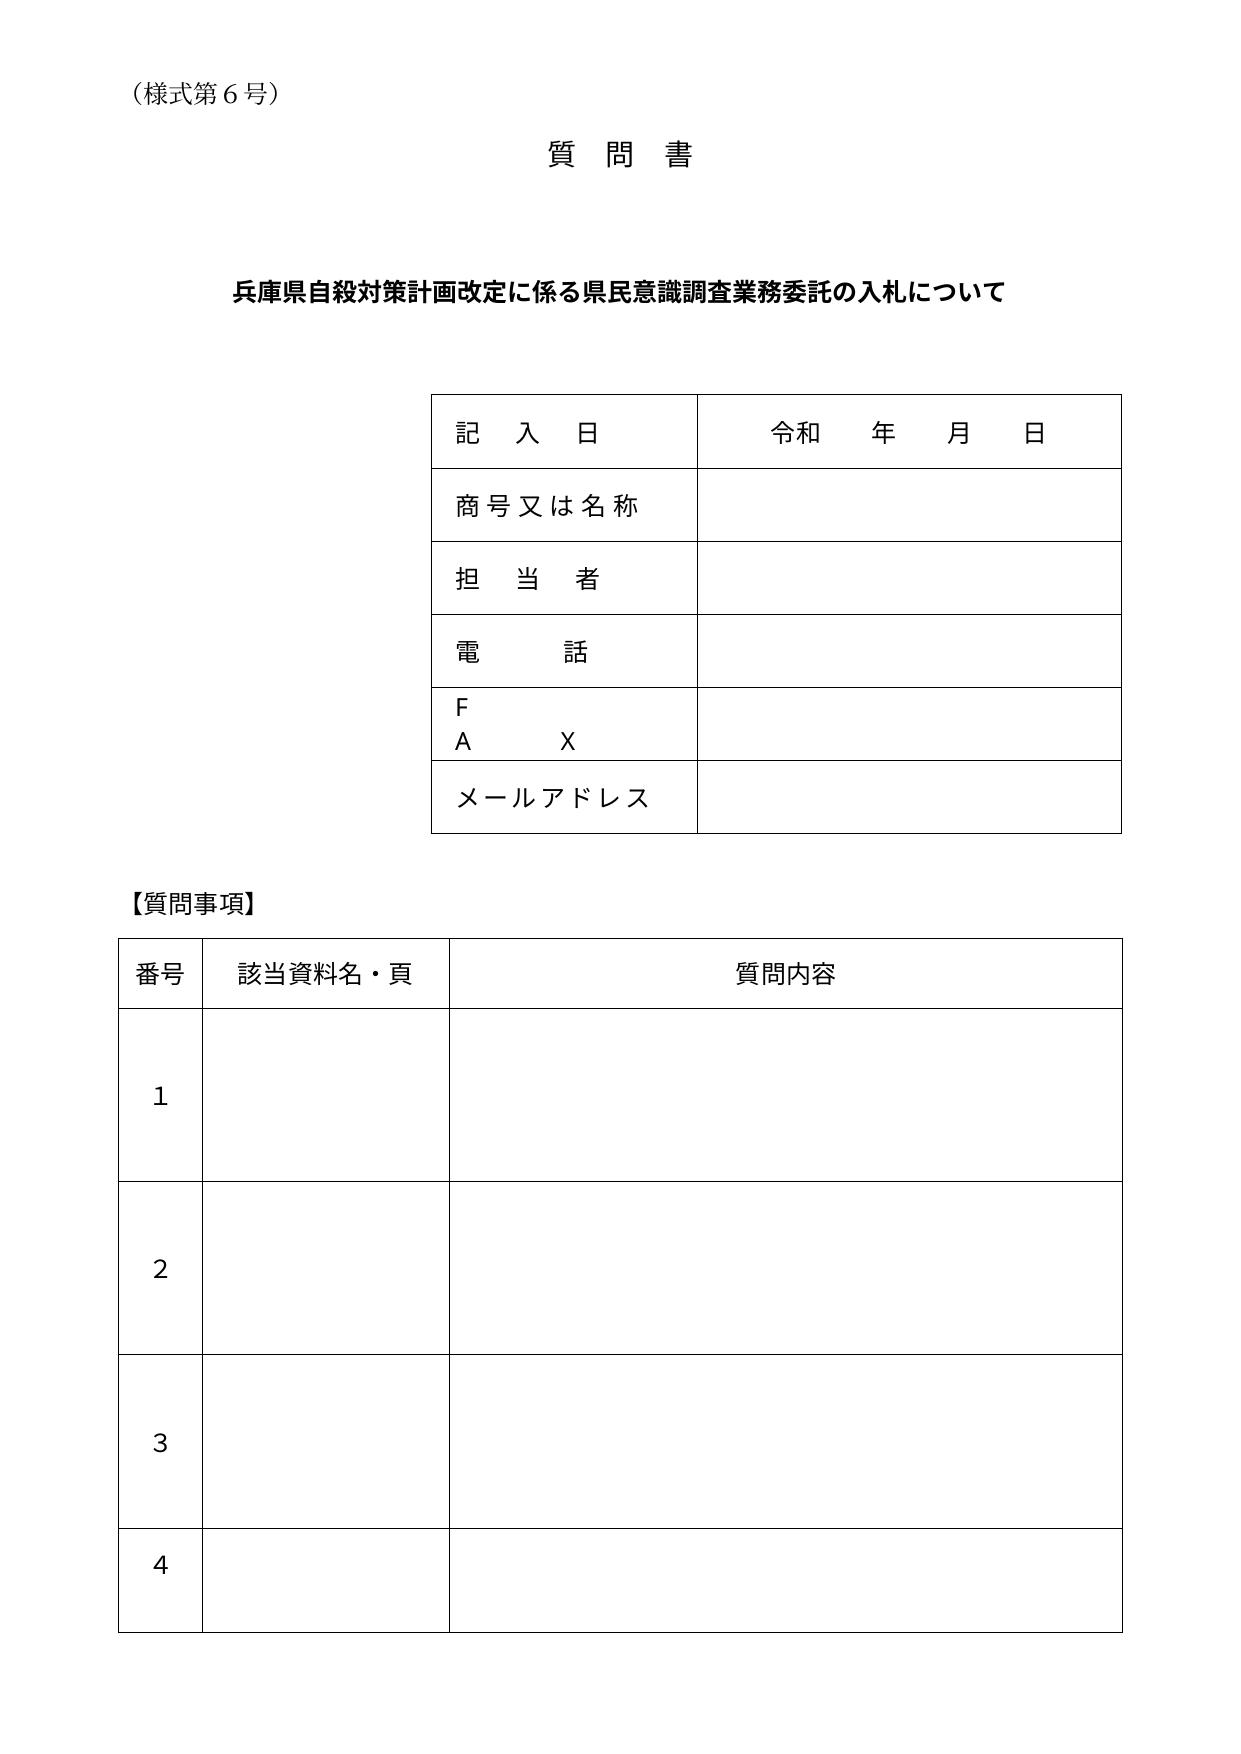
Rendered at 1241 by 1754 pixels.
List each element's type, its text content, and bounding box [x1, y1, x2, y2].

table_cell [203, 1009, 449, 1181]
text 兵庫県自殺対策計画改定に係る県民意識調査業務委託の入札について [118, 256, 1122, 325]
table_cell ２ [119, 1182, 202, 1354]
table_cell 担当者 [432, 542, 697, 614]
table_cell [203, 1529, 449, 1632]
table_cell １ [119, 1009, 202, 1181]
table_cell [450, 1355, 1122, 1528]
table_cell 商号又は名称 [432, 469, 697, 541]
table_cell [203, 1355, 449, 1528]
table_header 令和 年 月 日 [698, 395, 1121, 467]
table_cell ３ [119, 1355, 202, 1528]
text 質 問 書 [118, 118, 1122, 187]
table_header 質問内容 [450, 939, 1122, 1007]
table_cell [450, 1009, 1122, 1181]
text 【質問事項】 [118, 868, 1122, 937]
table_cell [450, 1529, 1122, 1632]
table_header 番号 [119, 939, 202, 1007]
table_cell 電話 [432, 615, 697, 687]
table_cell [698, 615, 1121, 687]
table_cell [450, 1182, 1122, 1354]
table_cell ４ [119, 1529, 202, 1632]
table_cell メールアドレス [432, 761, 697, 833]
table_cell [203, 1182, 449, 1354]
table_header 記入日 [432, 395, 697, 467]
table_cell [698, 469, 1121, 541]
table_cell [698, 688, 1121, 760]
table_cell [698, 761, 1121, 833]
table_cell [698, 542, 1121, 614]
table_cell FAX [432, 688, 697, 760]
table_header 該当資料名・頁 [203, 939, 449, 1007]
